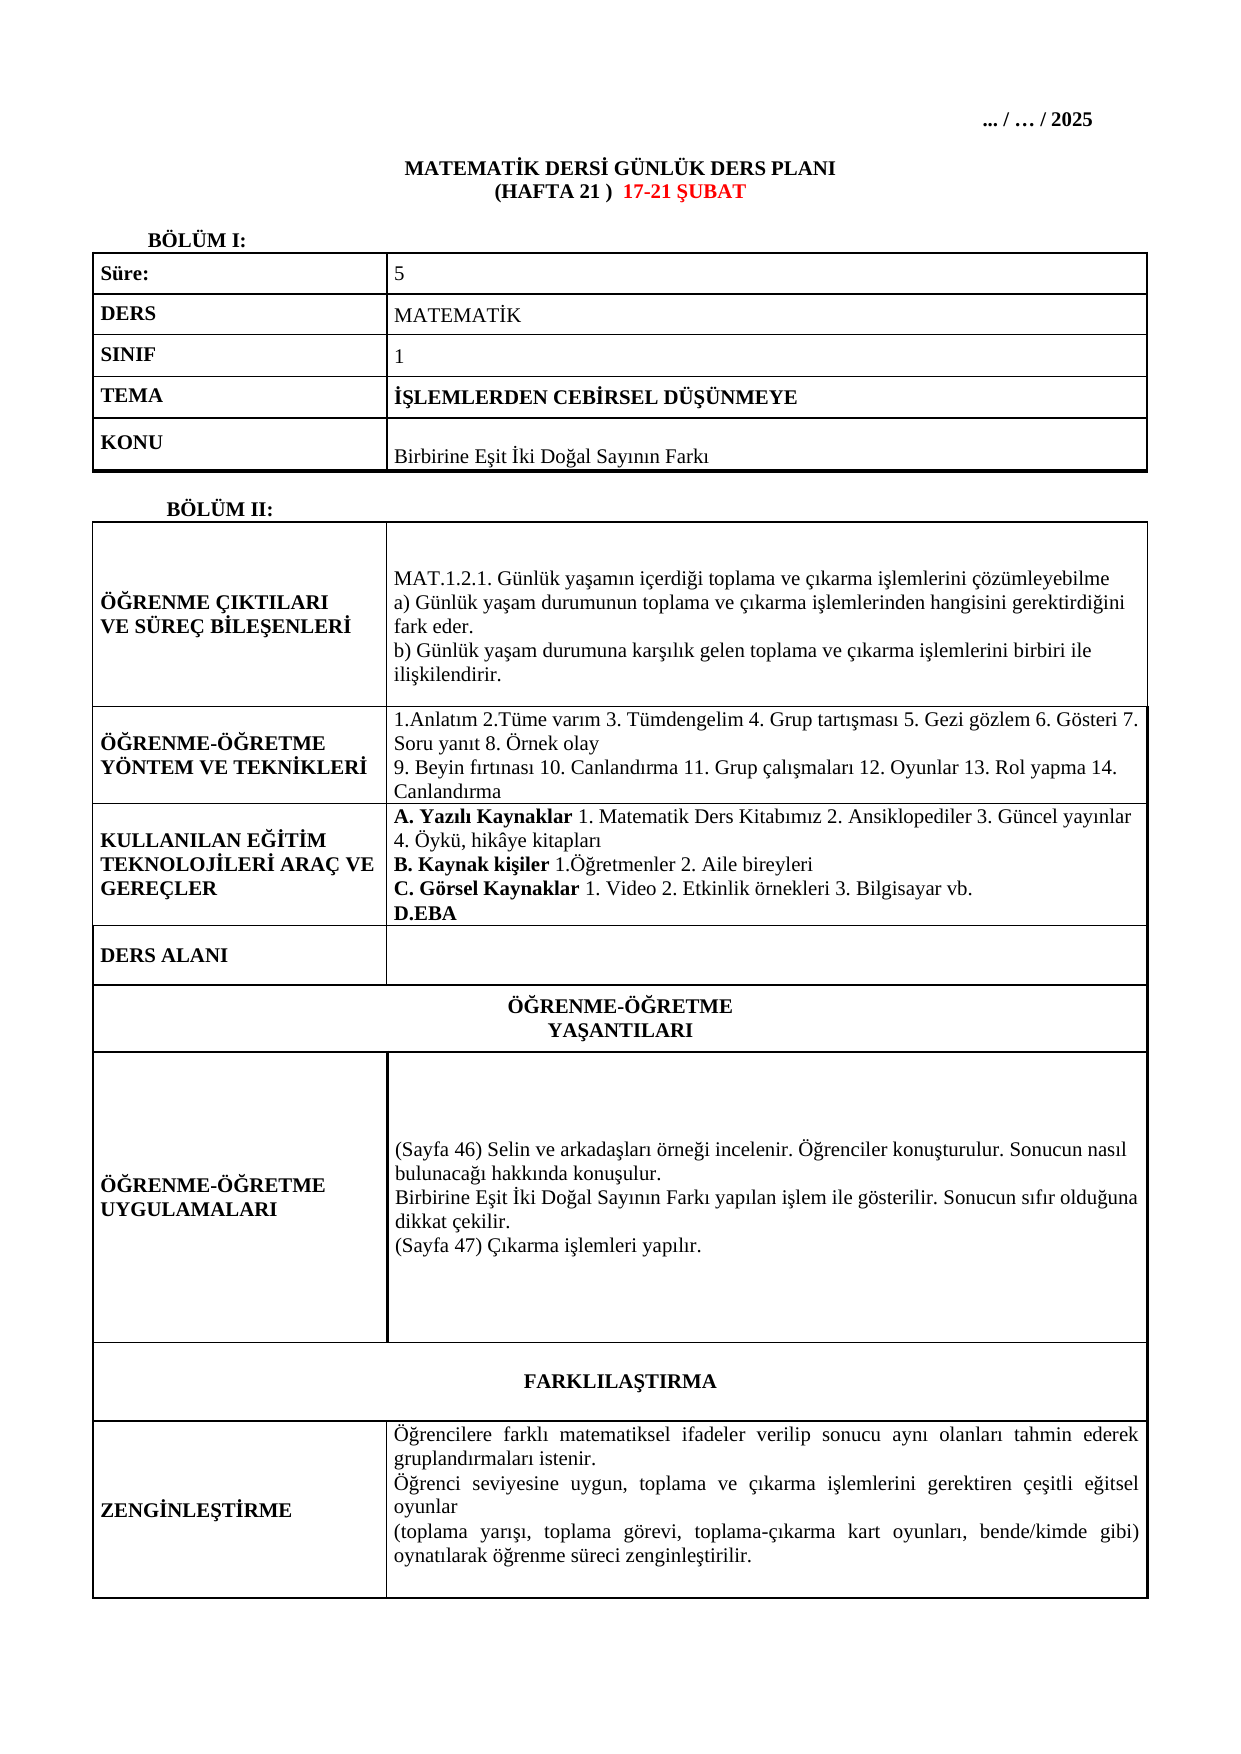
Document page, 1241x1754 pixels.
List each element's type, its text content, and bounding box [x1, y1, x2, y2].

table_cell 1 [388, 335, 1146, 376]
table_cell [387, 926, 1146, 984]
table_cell 1.Anlatım 2.Tüme varım 3. Tümdengelim 4. Grup tartışması 5. Gezi gözlem 6. Gösteri 7. Soru yanıt 8. Örnek olay 9. Beyin fırtınası 10. Canlandırma 11. Grup çalışmaları 12. Oyunlar 13. Rol yapma 14. Canlandırma [387, 707, 1146, 803]
table_cell A. Yazılı Kaynaklar 1. Matematik Ders Kitabımız 2. Ansiklopediler 3. Güncel yayınlar 4. Öykü, hikâye kitapları B. Kaynak kişiler 1.Öğretmenler 2. Aile bireyleri C. Görsel Kaynaklar 1. Video 2. Etkinlik örnekleri 3. Bilgisayar vb. D.EBA [387, 804, 1146, 924]
table_cell Öğrencilere farklı matematiksel ifadeler verilip sonucu aynı olanları tahmin ederek gruplandırmaları istenir. Öğrenci seviyesine uygun, toplama ve çıkarma işlemlerini gerektiren çeşitli eğitsel oyunlar (toplama yarışı, toplama görevi, toplama-çıkarma kart oyunları, bende/kimde gibi) oynatılarak öğrenme süreci zenginleştirilir. [387, 1422, 1146, 1597]
table_cell DERS ALANI [94, 926, 386, 984]
text (HAFTA 21 ) 17-21 ŞUBAT [148, 179, 1093, 203]
text BÖLÜM I: [148, 228, 1093, 252]
table_cell İŞLEMLERDEN CEBİRSEL DÜŞÜNMEYE [388, 377, 1146, 417]
text MATEMATİK DERSİ GÜNLÜK DERS PLANI [148, 155, 1093, 179]
table_header 5 [388, 254, 1146, 293]
table_cell MATEMATİK [388, 295, 1146, 334]
table_cell ÖĞRENME-ÖĞRETME YÖNTEM VE TEKNİKLERİ [93, 707, 386, 803]
table_cell FARKLILAŞTIRMA [94, 1343, 1146, 1420]
table_header MAT.1.2.1. Günlük yaşamın içerdiği toplama ve çıkarma işlemlerini çözümleyebilme a) Günlük yaşam durumunun toplama ve çıkarma işlemlerinden hangisini gerektirdiğini fark eder. b) Günlük yaşam durumuna karşılık gelen toplama ve çıkarma işlemlerini birbiri ile ilişkilendirir. [387, 523, 1147, 706]
table_header Süre: [94, 254, 386, 293]
table_cell Birbirine Eşit İki Doğal Sayının Farkı [388, 419, 1146, 469]
table_header ÖĞRENME ÇIKTILARI VE SÜREÇ BİLEŞENLERİ [93, 523, 386, 706]
table_cell KONU [94, 419, 386, 469]
table_cell ÖĞRENME-ÖĞRETME UYGULAMALARI [94, 1053, 386, 1341]
table_cell (Sayfa 46) Selin ve arkadaşları örneği incelenir. Öğrenciler konuşturulur. Sonucun nasıl bulunacağı hakkında konuşulur. Birbirine Eşit İki Doğal Sayının Farkı yapılan işlem ile gösterilir. Sonucun sıfır olduğuna dikkat çekilir. (Sayfa 47) Çıkarma işlemleri yapılır. [389, 1053, 1146, 1341]
table_cell TEMA [94, 377, 386, 417]
table_cell DERS [94, 295, 386, 334]
table_cell SINIF [94, 335, 386, 376]
table_cell KULLANILAN EĞİTİM TEKNOLOJİLERİ ARAÇ VE GEREÇLER [93, 804, 386, 924]
text ... / … / 2025 [148, 107, 1093, 131]
table_cell ÖĞRENME-ÖĞRETME YAŞANTILARI [94, 986, 1146, 1051]
table_cell ZENGİNLEŞTİRME [94, 1422, 386, 1597]
text BÖLÜM II: [148, 497, 1093, 521]
